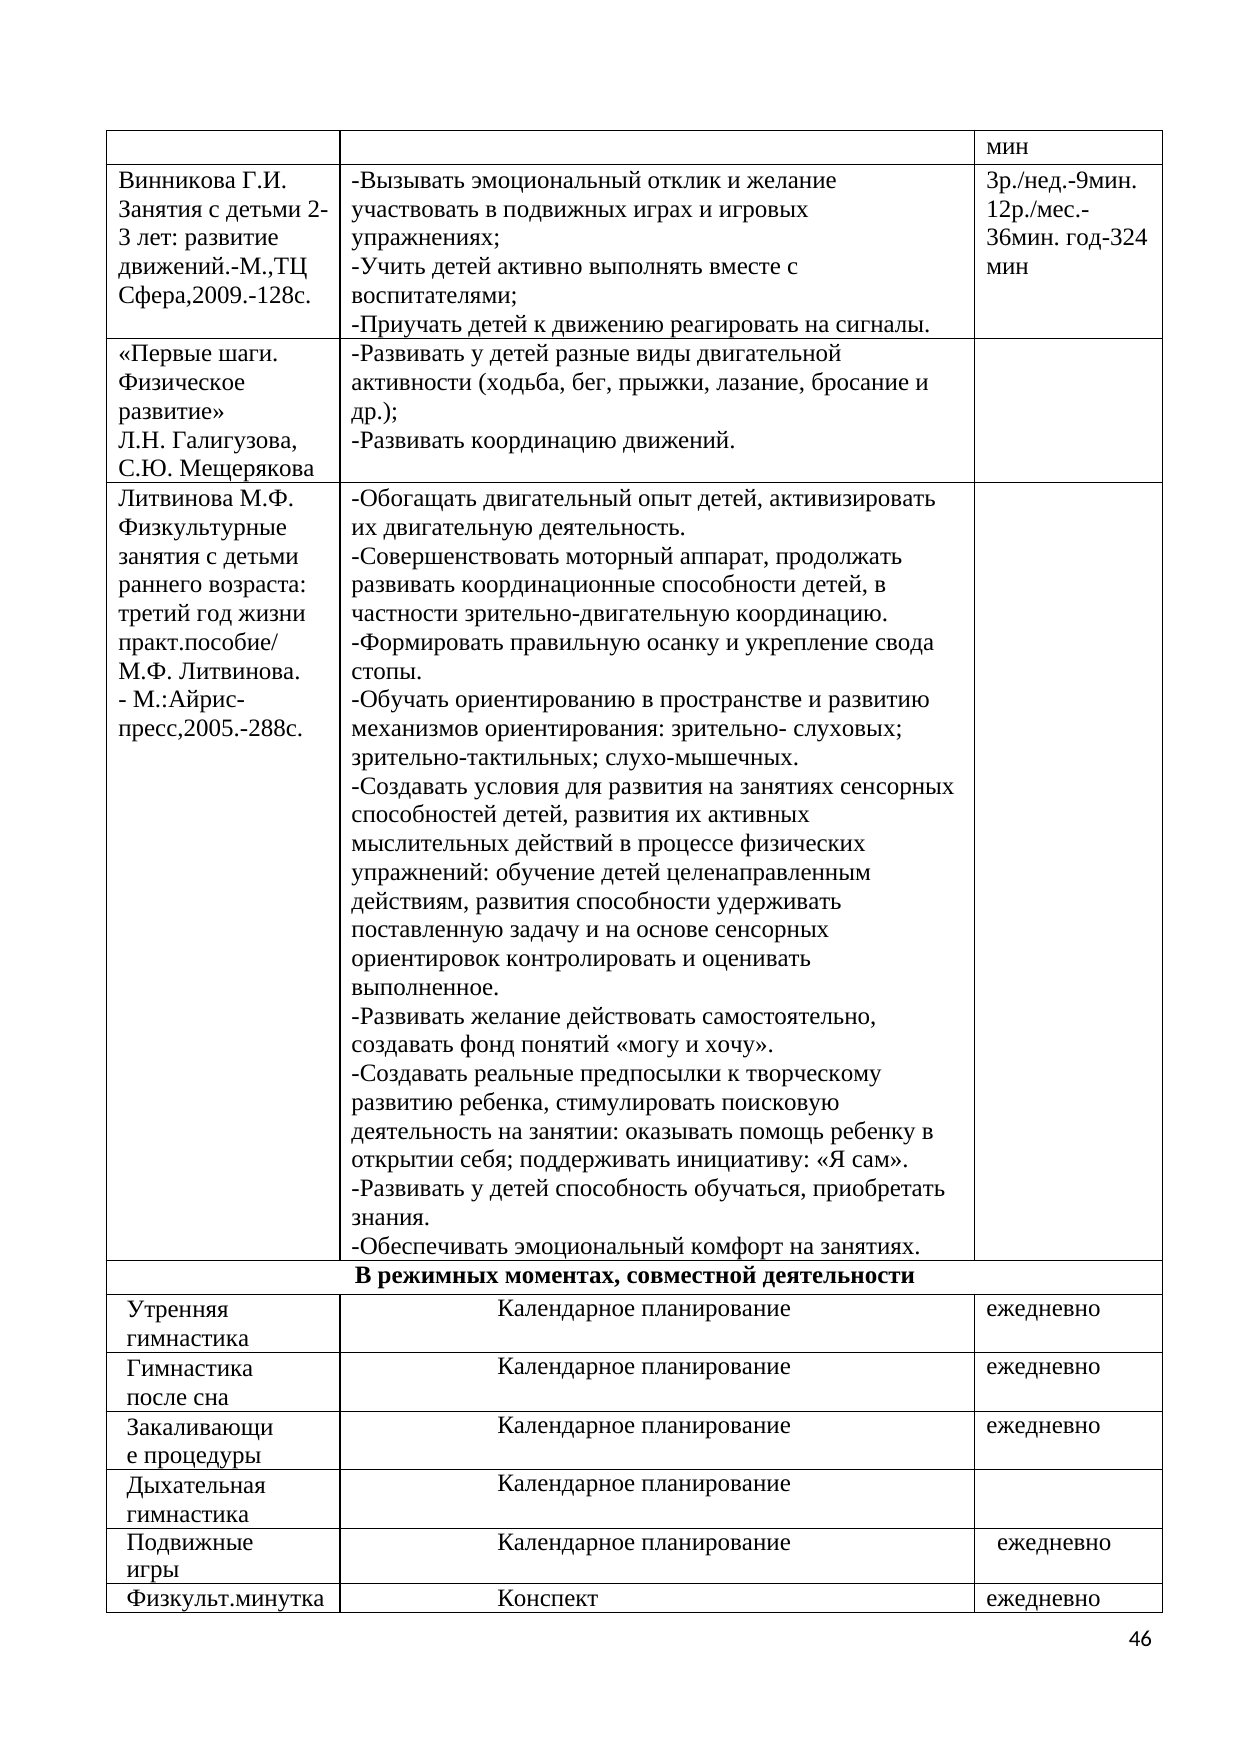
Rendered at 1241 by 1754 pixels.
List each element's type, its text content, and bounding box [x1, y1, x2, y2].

table_cell «Первые шаги. Физическое развитие» Л.Н. Галигузова, С.Ю. Мещерякова [107, 339, 339, 482]
table_cell [975, 339, 1162, 482]
table_cell Календарное планирование [341, 1470, 974, 1528]
table_cell Физкульт.минутка [107, 1584, 339, 1612]
table_cell Винникова Г.И. Занятия с детьми 2-3 лет: развитие движений.-М.,ТЦ Сфера,2009.-128с. [107, 165, 339, 337]
table_cell Гимнастика после сна [107, 1353, 339, 1411]
table_cell В режимных моментах, совместной деятельности [107, 1261, 1162, 1293]
table_cell Календарное планирование [341, 1295, 974, 1352]
table_cell Календарное планирование [341, 1412, 974, 1469]
table_cell -Вызывать эмоциональный отклик и желание участвовать в подвижных играх и игровых упражнениях; -Учить детей активно выполнять вместе с воспитателями; -Приучать детей к движению реагировать на сигналы. [341, 165, 974, 337]
table_cell [975, 1470, 1162, 1528]
table_cell Календарное планирование [341, 1529, 974, 1583]
table_cell -Обогащать двигательный опыт детей, активизировать их двигательную деятельность. -Совершенствовать моторный аппарат, продолжать развивать координационные способности детей, в частности зрительно-двигательную координацию. -Формировать правильную осанку и укрепление свода стопы. -Обучать ориентированию в пространстве и развитию механизмов ориентирования: зрительно- слуховых; зрительно-тактильных; слухо-мышечных. -Создавать условия для развития на занятиях сенсорных способностей детей, развития их активных мыслительных действий в процессе физических упражнений: обучение детей целенаправленным действиям, развития способности удерживать поставленную задачу и на основе сенсорных ориентировок контролировать и оценивать выполненное. -Развивать желание действовать самостоятельно, создавать фонд понятий «могу и хочу». -Создавать реальные предпосылки к творческому развитию ребенка, стимулировать поисковую деятельность на занятии: оказывать помощь ребенку в открытии себя; поддерживать инициативу: «Я сам». -Развивать у детей способность обучаться, приобретать знания. -Обеспечивать эмоциональный комфорт на занятиях. [341, 483, 974, 1259]
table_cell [107, 131, 339, 164]
table_cell ежедневно [975, 1353, 1162, 1411]
table_cell Литвинова М.Ф. Физкультурные занятия с детьми раннего возраста: третий год жизни практ.пособие/ М.Ф. Литвинова. - М.:Айрис- пресс,2005.-288с. [107, 483, 339, 1259]
table_cell ежедневно [975, 1529, 1162, 1583]
table_cell Дыхательная гимнастика [107, 1470, 339, 1528]
table_cell [975, 483, 1162, 1259]
table_cell 3р./нед.-9мин. 12р./мес.-36мин. год-324 мин [975, 165, 1162, 337]
table_cell Календарное планирование [341, 1353, 974, 1411]
table_cell Подвижные игры [107, 1529, 339, 1583]
table_cell ежедневно [975, 1295, 1162, 1352]
table_cell -Развивать у детей разные виды двигательной активности (ходьба, бег, прыжки, лазание, бросание и др.); -Развивать координацию движений. [341, 339, 974, 482]
table_cell ежедневно [975, 1584, 1162, 1612]
table_cell ежедневно [975, 1412, 1162, 1469]
table_cell Конспект [341, 1584, 974, 1612]
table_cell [341, 131, 974, 164]
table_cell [975, 131, 1162, 164]
table_cell Утренняя гимнастика [107, 1295, 339, 1352]
table_cell Закаливающие процедуры [107, 1412, 339, 1469]
